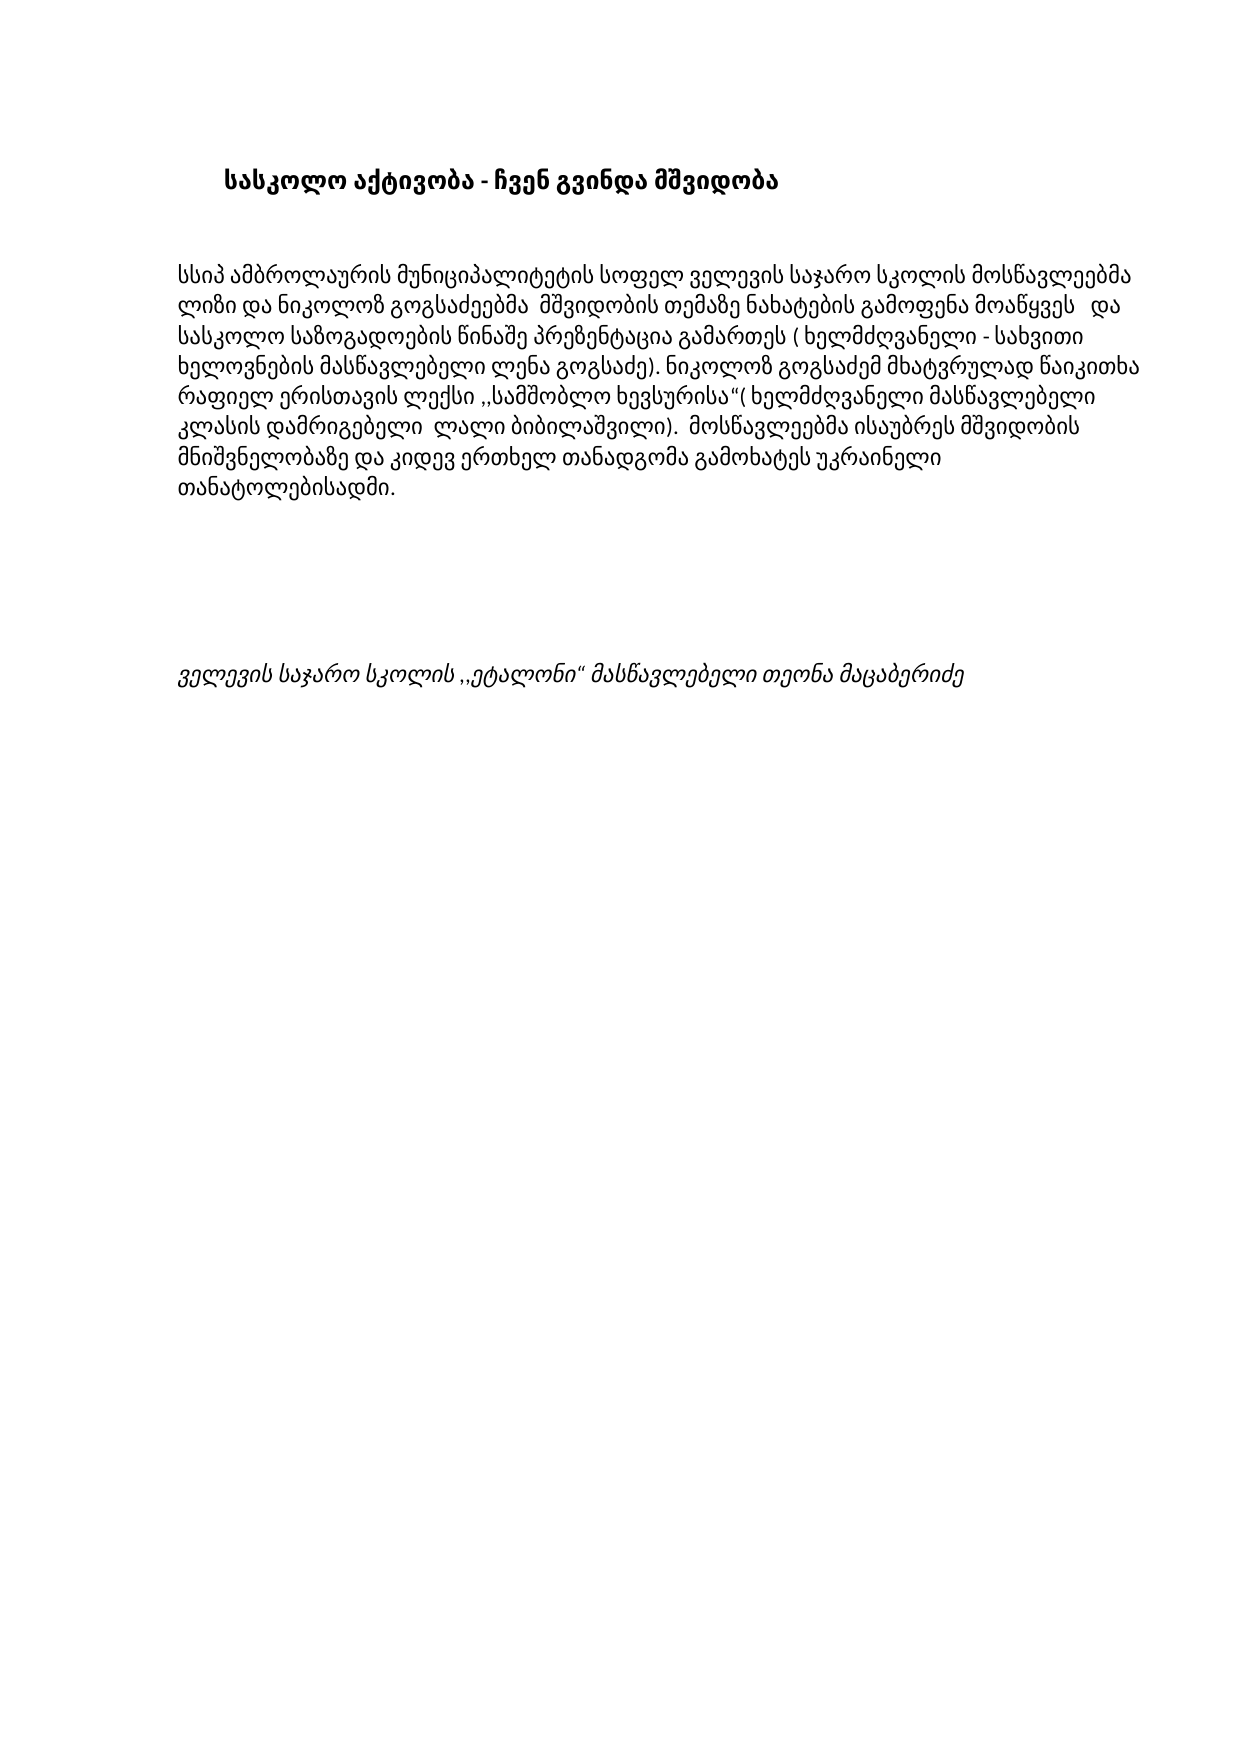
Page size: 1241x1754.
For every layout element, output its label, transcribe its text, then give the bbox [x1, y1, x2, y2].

text სსიპ ამბროლაურის მუნიციპალიტეტის სოფელ ველევის საჯარო სკოლის მოსწავლეებმა ლიზი და ნიკოლოზ გოგსაძეებმა მშვიდობის თემაზე ნახატების გამოფენა მოაწყვეს და სასკოლო საზოგადოების წინაშე პრეზენტაცია გამართეს ( ხელმძღვანელი - სახვითი ხელოვნების მასწავლებელი ლენა გოგსაძე). ნიკოლოზ გოგსაძემ მხატვრულად წაიკითხა რაფიელ ერისთავის ლექსი ,,სამშობლო ხევსურისა“( ხელმძღვანელი მასწავლებელი კლასის დამრიგებელი ლალი ბიბილაშვილი). მოსწავლეებმა ისაუბრეს მშვიდობის მნიშვნელობაზე და კიდევ ერთხელ თანადგომა გამოხატეს უკრაინელი თანატოლებისადმი. [177, 261, 1152, 501]
text სასკოლო აქტივობა - ჩვენ გვინდა მშვიდობა [177, 165, 1152, 196]
text ველევის საჯარო სკოლის ,,ეტალონი“ მასწავლებელი თეონა მაცაბერიძე [177, 660, 1152, 688]
